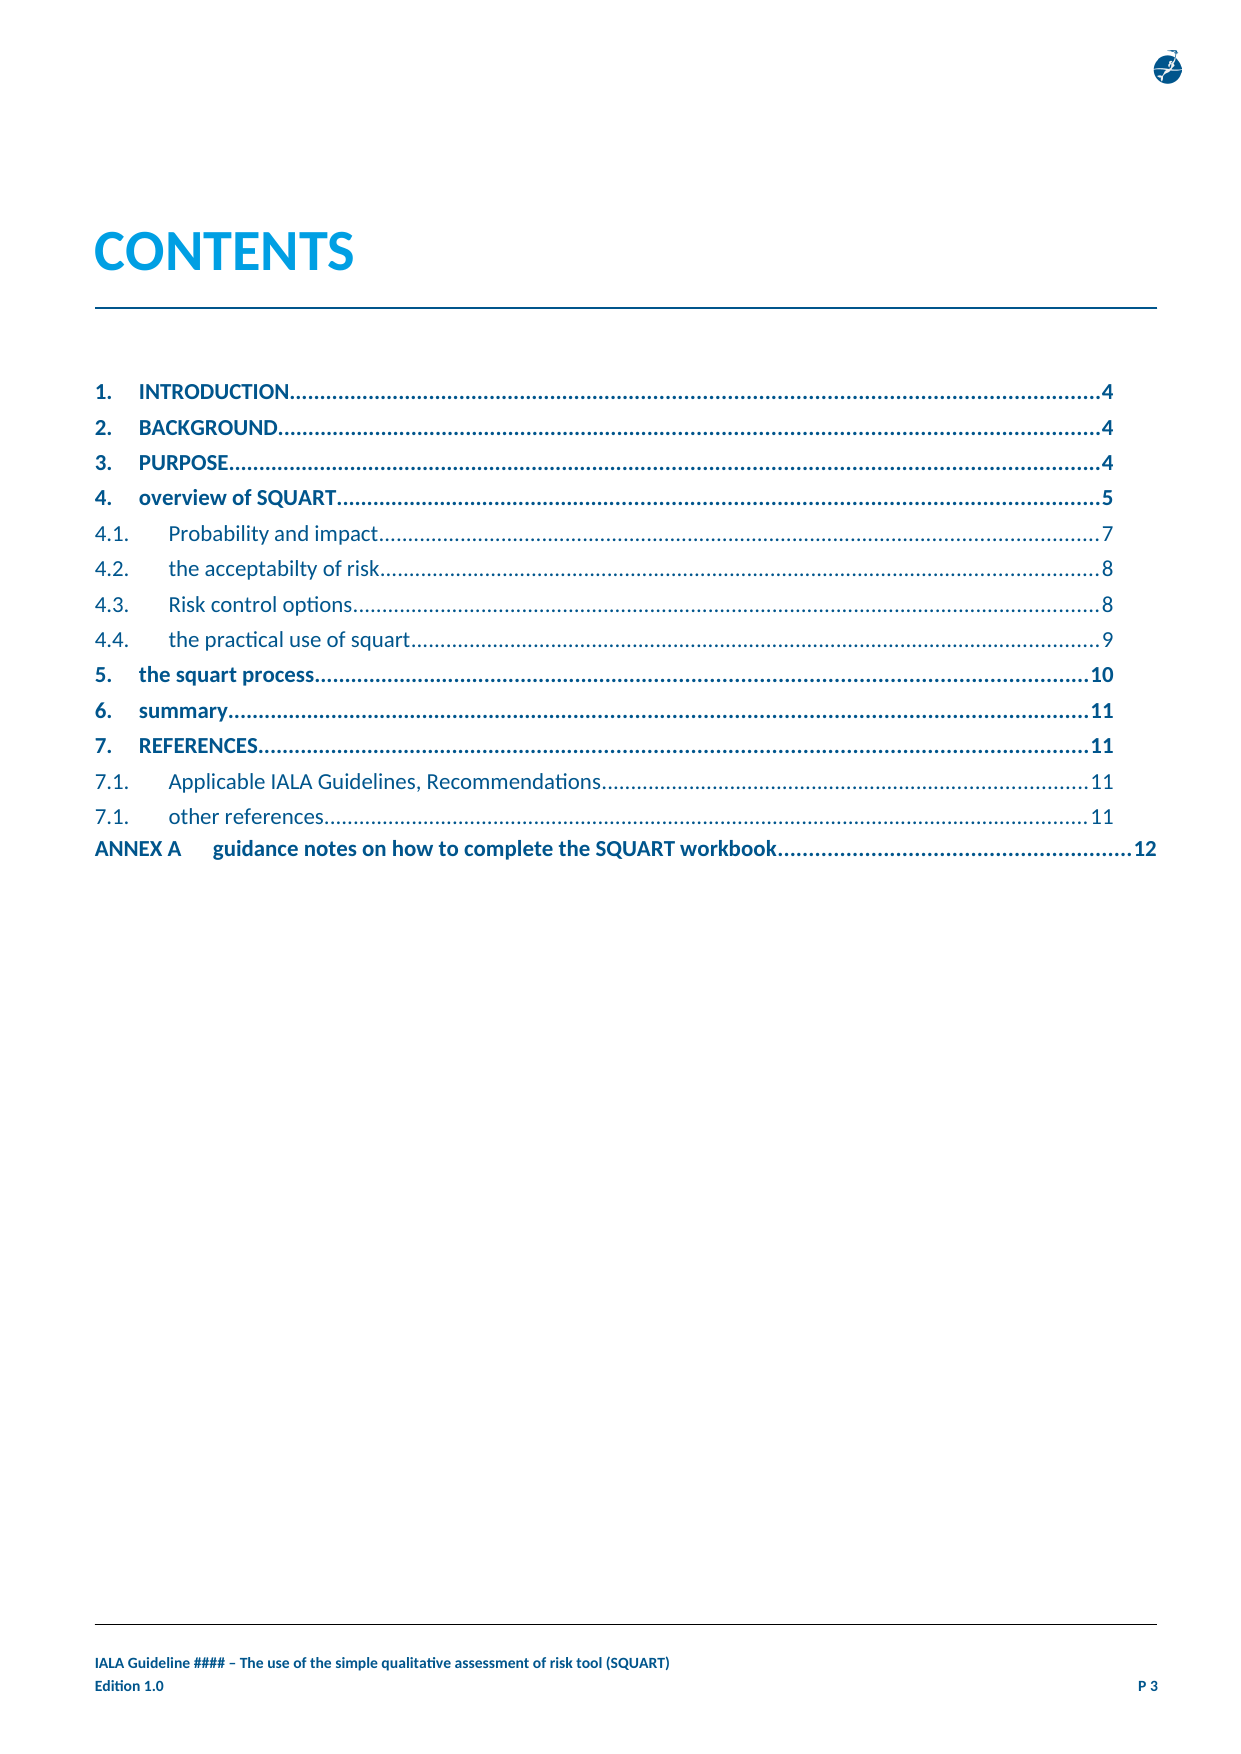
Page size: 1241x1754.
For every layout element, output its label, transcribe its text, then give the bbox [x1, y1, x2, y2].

text 5. the squart process 10 [94, 657, 1113, 688]
text 2. BACKGROUND 4 [94, 409, 1113, 441]
text 4.4. the practical use of squart 9 [94, 622, 1113, 653]
text 7. REFERENCES 11 [94, 728, 1113, 759]
picture [1120, 0, 1241, 119]
text 4. overview of SQUART 5 [94, 480, 1113, 511]
text 4.1. Probability and impact 7 [94, 516, 1113, 547]
text 7.1. other references 11 [94, 799, 1113, 830]
text 7.1. Applicable IALA Guidelines, Recommendations 11 [94, 763, 1113, 795]
text 3. PURPOSE 4 [94, 445, 1113, 476]
text 4.3. Risk control options 8 [94, 586, 1113, 618]
text 4.2. the acceptabilty of risk 8 [94, 551, 1113, 582]
text 1. INTRODUCTION 4 [94, 374, 1113, 405]
text ANNEX A guidance notes on how to complete the SQUART workbook 12 [94, 834, 1113, 862]
text 6. summary 11 [94, 693, 1113, 724]
